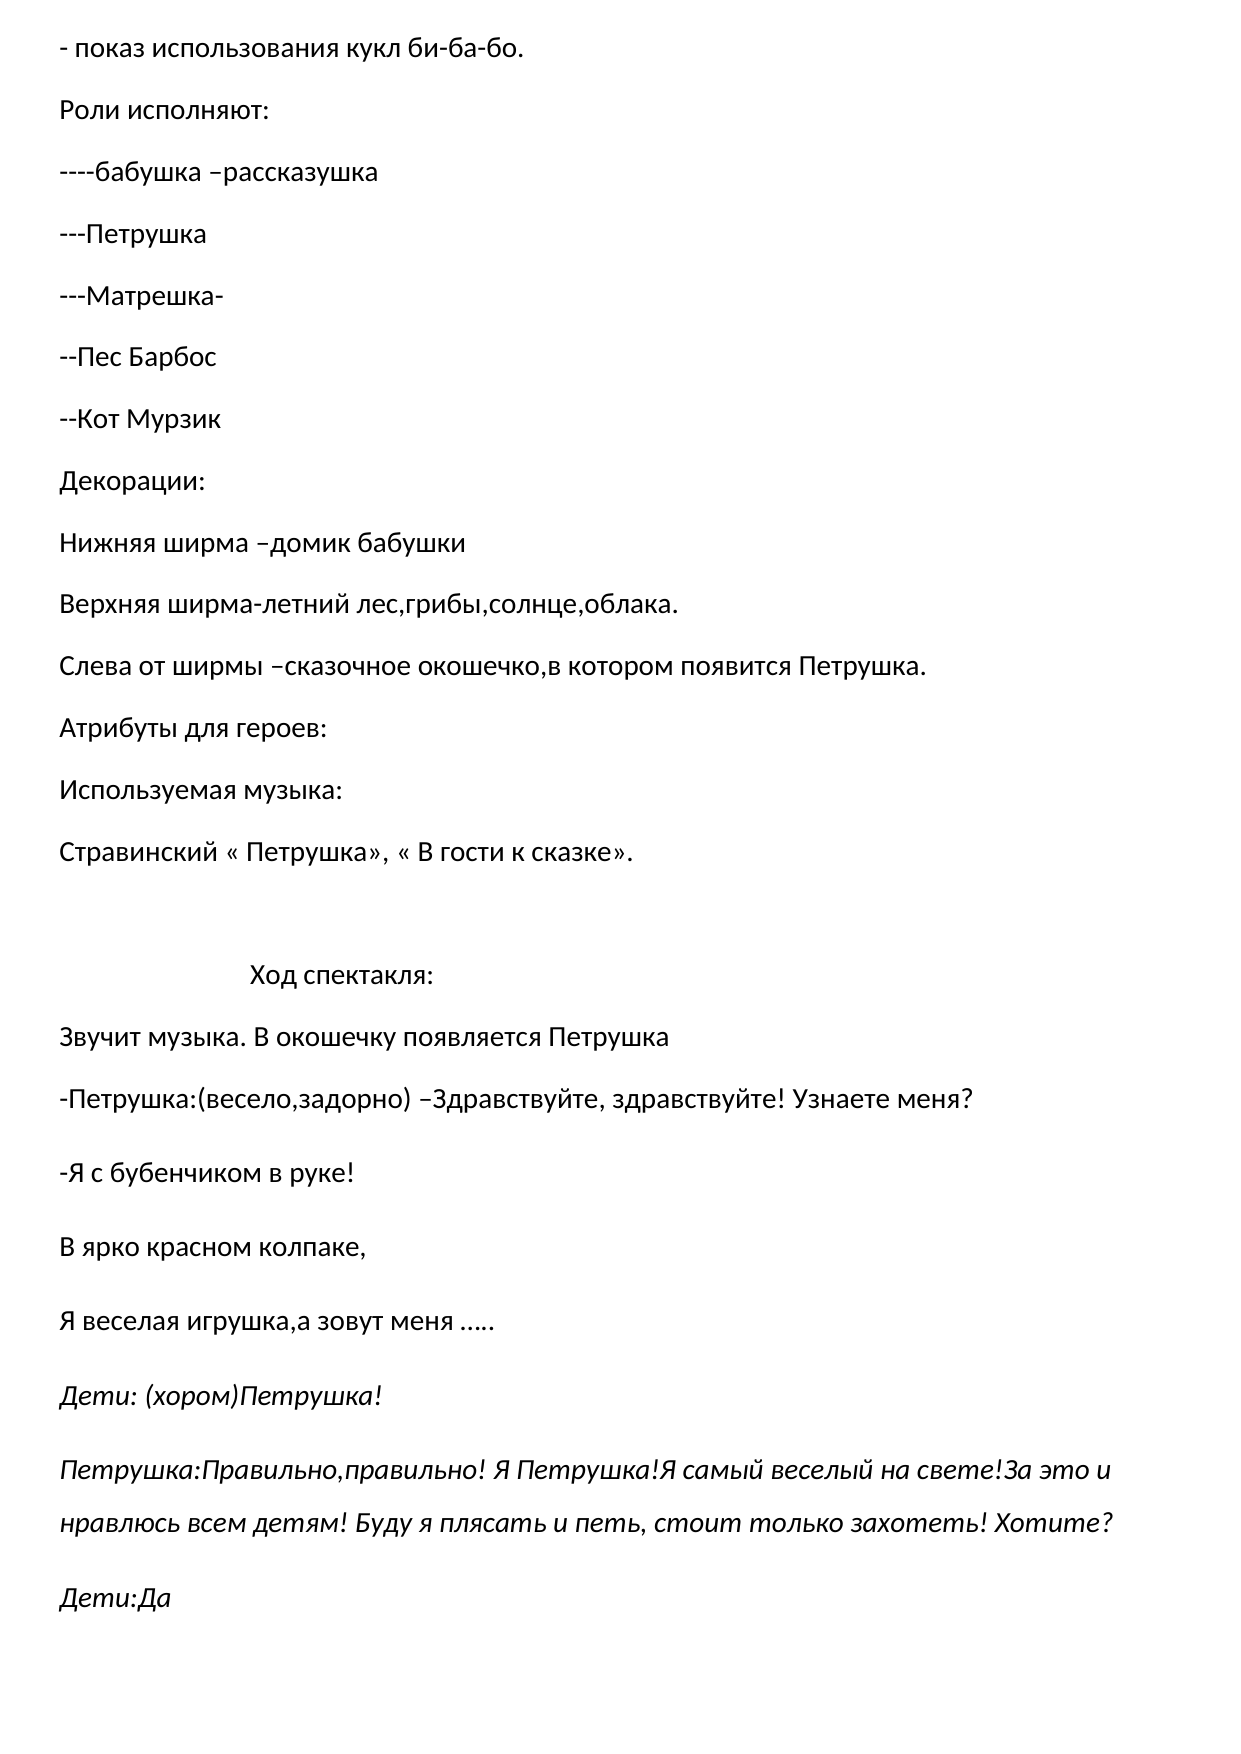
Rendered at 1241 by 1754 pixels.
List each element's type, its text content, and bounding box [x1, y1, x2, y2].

text Роли исполняют: [59, 91, 1152, 127]
text --Кот Мурзик [59, 400, 1152, 436]
text Звучит музыка. В окошечку появляется Петрушка [59, 1018, 1152, 1053]
text ---Петрушка [59, 215, 1152, 251]
text Стравинский « Петрушка», « В гости к сказке». [59, 833, 1152, 868]
text Дети: (хором)Петрушка! [59, 1377, 1152, 1412]
text ---Матрешка- [59, 277, 1152, 312]
text Нижняя ширма –домик бабушки [59, 524, 1152, 559]
text Дети:Да [59, 1579, 1152, 1614]
text -Я с бубенчиком в руке! [59, 1154, 1152, 1189]
text Декорации: [59, 462, 1152, 498]
text ----бабушка –рассказушка [59, 153, 1152, 189]
text Я веселая игрушка,а зовут меня ….. [59, 1302, 1152, 1338]
text Используемая музыка: [59, 771, 1152, 806]
text Петрушка:Правильно,правильно! Я Петрушка!Я самый веселый на свете!За это и нравлюсь всем детям! Буду я плясать и петь, стоит только захотеть! Хотите? [59, 1451, 1152, 1540]
text В ярко красном колпаке, [59, 1228, 1152, 1264]
text Слева от ширмы –сказочное окошечко,в котором появится Петрушка. [59, 647, 1152, 683]
text -Петрушка:(весело,задорно) –Здравствуйте, здравствуйте! Узнаете меня? [59, 1080, 1152, 1115]
text --Пес Барбос [59, 338, 1152, 374]
text Атрибуты для героев: [59, 709, 1152, 745]
text Ход спектакля: [59, 956, 1152, 992]
text - показ использования кукл би-ба-бо. [59, 29, 1152, 65]
text Верхняя ширма-летний лес,грибы,солнце,облака. [59, 586, 1152, 621]
